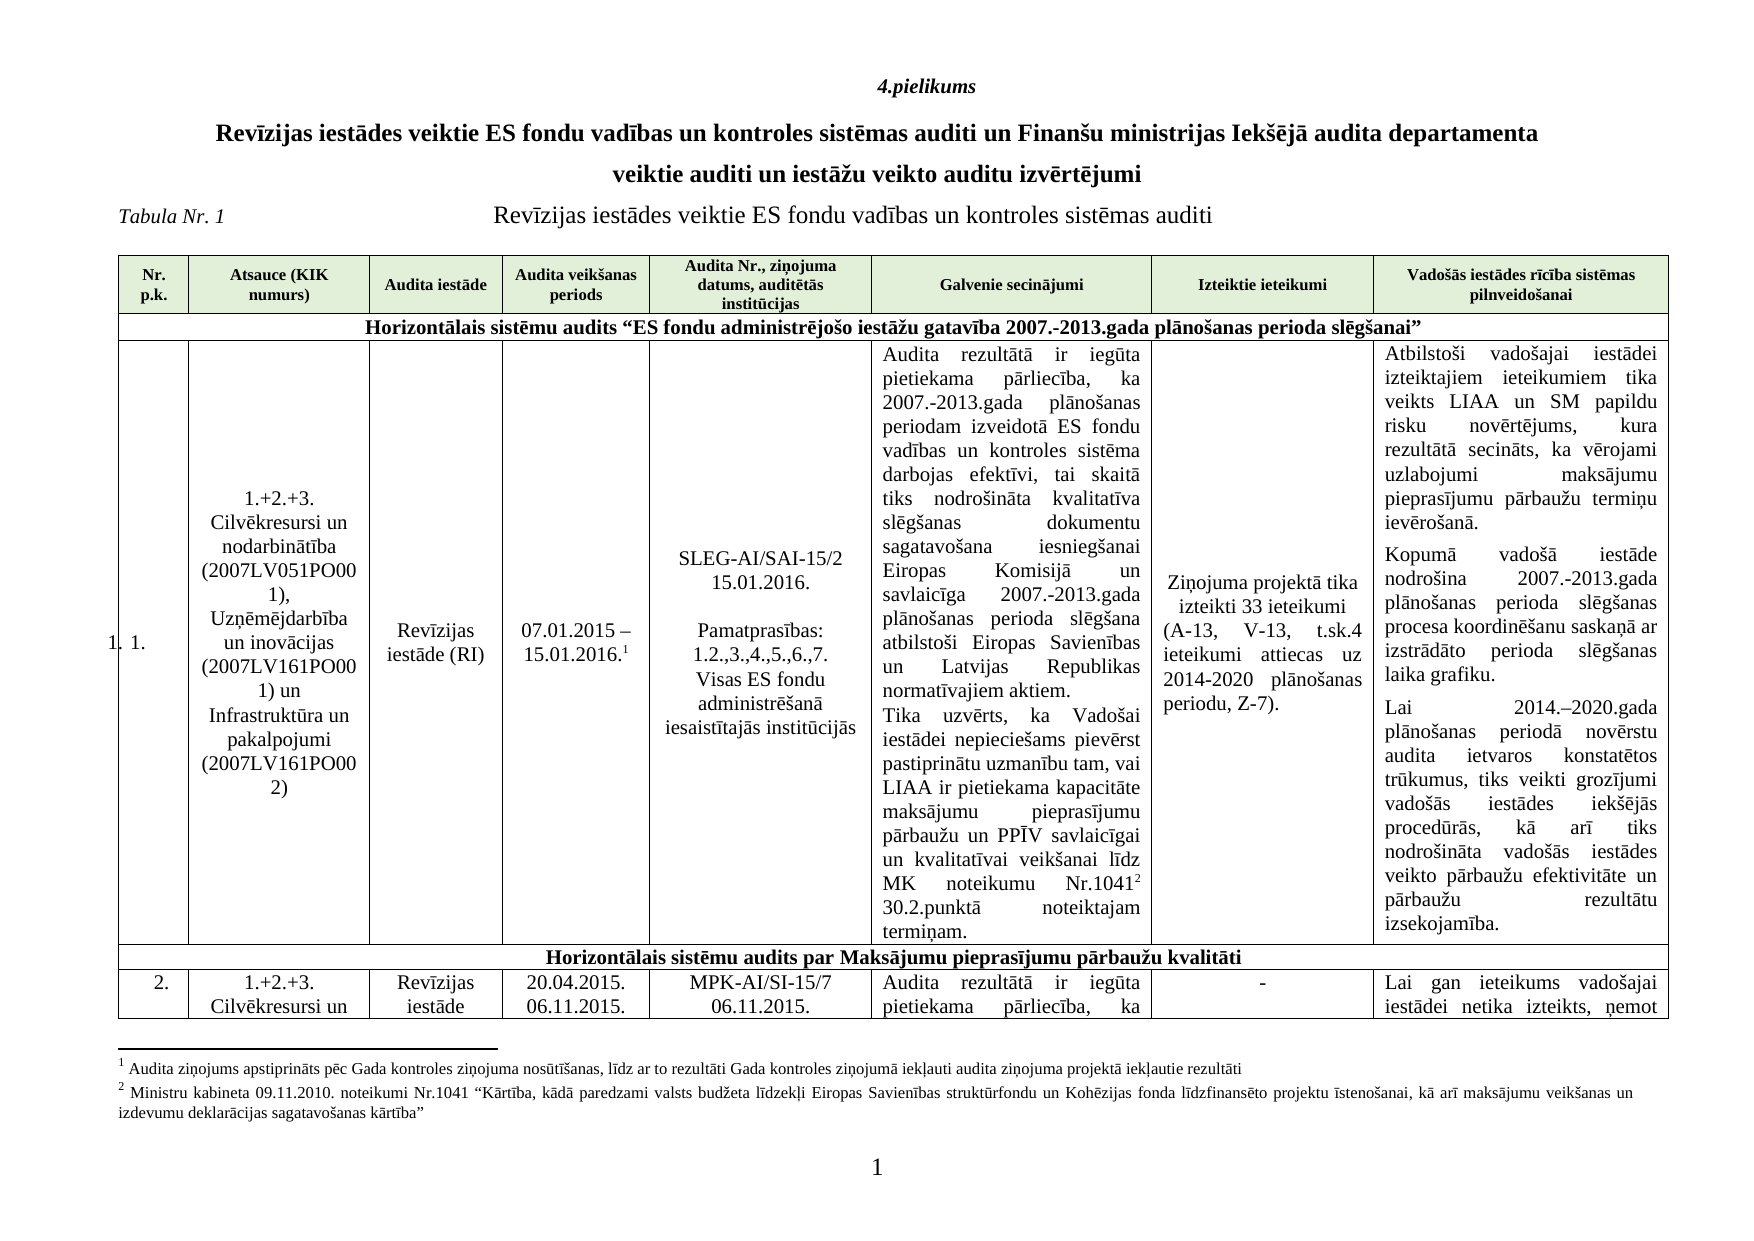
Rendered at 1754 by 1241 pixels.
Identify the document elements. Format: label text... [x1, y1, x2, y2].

table_cell 20.04.2015. 06.11.2015. [503, 970, 649, 1018]
table_header Nr. p.k. [119, 256, 188, 313]
table_cell SLEG-AI/SAI-15/2 15.01.2016. Pamatprasības: 1.2.,3.,4.,5.,6.,7. Visas ES fondu administrēšanā iesaistītajās institūcijās [650, 341, 871, 944]
table_cell Audita rezultātā ir iegūta pietiekama pārliecība, ka 2007.-2013.gada plānošanas periodam izveidotā ES fondu vadības un kontroles sistēma darbojas efektīvi, tai skaitā tiks nodrošināta kvalitatīva slēgšanas dokumentu sagatavošana iesniegšanai Eiropas Komisijā un savlaicīga 2007.-2013.gada plānošanas perioda slēgšana atbilstoši Eiropas Savienības un Latvijas Republikas normatīvajiem aktiem. Tika uzvērts, ka Vadošai iestādei nepieciešams pievērst pastiprinātu uzmanību tam, vai LIAA ir pietiekama kapacitāte maksājumu pieprasījumu pārbaužu un PPĪV savlaicīgai un kvalitatīvai veikšanai līdz MK noteikumu Nr.1041 30.2.punktā noteiktajam termiņam. [872, 341, 1151, 944]
table_cell - [1152, 970, 1373, 1018]
text Revīzijas iestādes veiktie ES fondu vadības un kontroles sistēmas auditi un Finanšu ministrijas Iekšējā audita departamenta [118, 118, 1636, 147]
table_cell Revīzijas iestāde [370, 970, 502, 1018]
table_header Audita veikšanas periods [503, 256, 649, 313]
table_cell Horizontālais sistēmu audits “ES fondu administrējošo iestāžu gatavība 2007.-2013.gada plānošanas perioda slēgšanai” [119, 314, 1668, 340]
table_cell 07.01.2015 – 15.01.2016. [503, 341, 649, 944]
table_header Izteiktie ieteikumi [1152, 256, 1373, 313]
text Tabula Nr. 1 Revīzijas iestādes veiktie ES fondu vadības un kontroles sistēmas auditi [118, 201, 1636, 229]
table_cell Horizontālais sistēmu audits par Maksājumu pieprasījumu pārbaužu kvalitāti [119, 945, 1668, 969]
table_cell 2. [119, 970, 188, 1018]
table_header Atsauce (KIK numurs) [189, 256, 369, 313]
text veiktie auditi un iestāžu veikto auditu izvērtējumi [118, 159, 1636, 188]
table_cell 1. [119, 341, 188, 944]
table_header Audita iestāde [370, 256, 502, 313]
table_header Vadošās iestādes rīcība sistēmas pilnveidošanai [1374, 256, 1668, 313]
table_cell Ziņojuma projektā tika izteikti 33 ieteikumi (A-13, V-13, t.sk.4 ieteikumi attiecas uz 2014-2020 plānošanas periodu, Z-7). [1152, 341, 1373, 944]
table_header Audita Nr., ziņojuma datums, auditētās institūcijas [650, 256, 871, 313]
table_header Galvenie secinājumi [872, 256, 1151, 313]
table_cell Atbilstoši vadošajai iestādei izteiktajiem ieteikumiem tika veikts LIAA un SM papildu risku novērtējums, kura rezultātā secināts, ka vērojami uzlabojumi maksājumu pieprasījumu pārbaužu termiņu ievērošanā. Kopumā vadošā iestāde nodrošina 2007.-2013.gada plānošanas perioda slēgšanas procesa koordinēšanu saskaņā ar izstrādāto perioda slēgšanas laika grafiku. Lai 2014.–2020.gada plānošanas periodā novērstu audita ietvaros konstatētos trūkumus, tiks veikti grozījumi vadošās iestādes iekšējās procedūrās, kā arī tiks nodrošināta vadošās iestādes veikto pārbaužu efektivitāte un pārbaužu rezultātu izsekojamība. [1374, 341, 1668, 944]
table_cell Revīzijas iestāde (RI) [370, 341, 502, 944]
